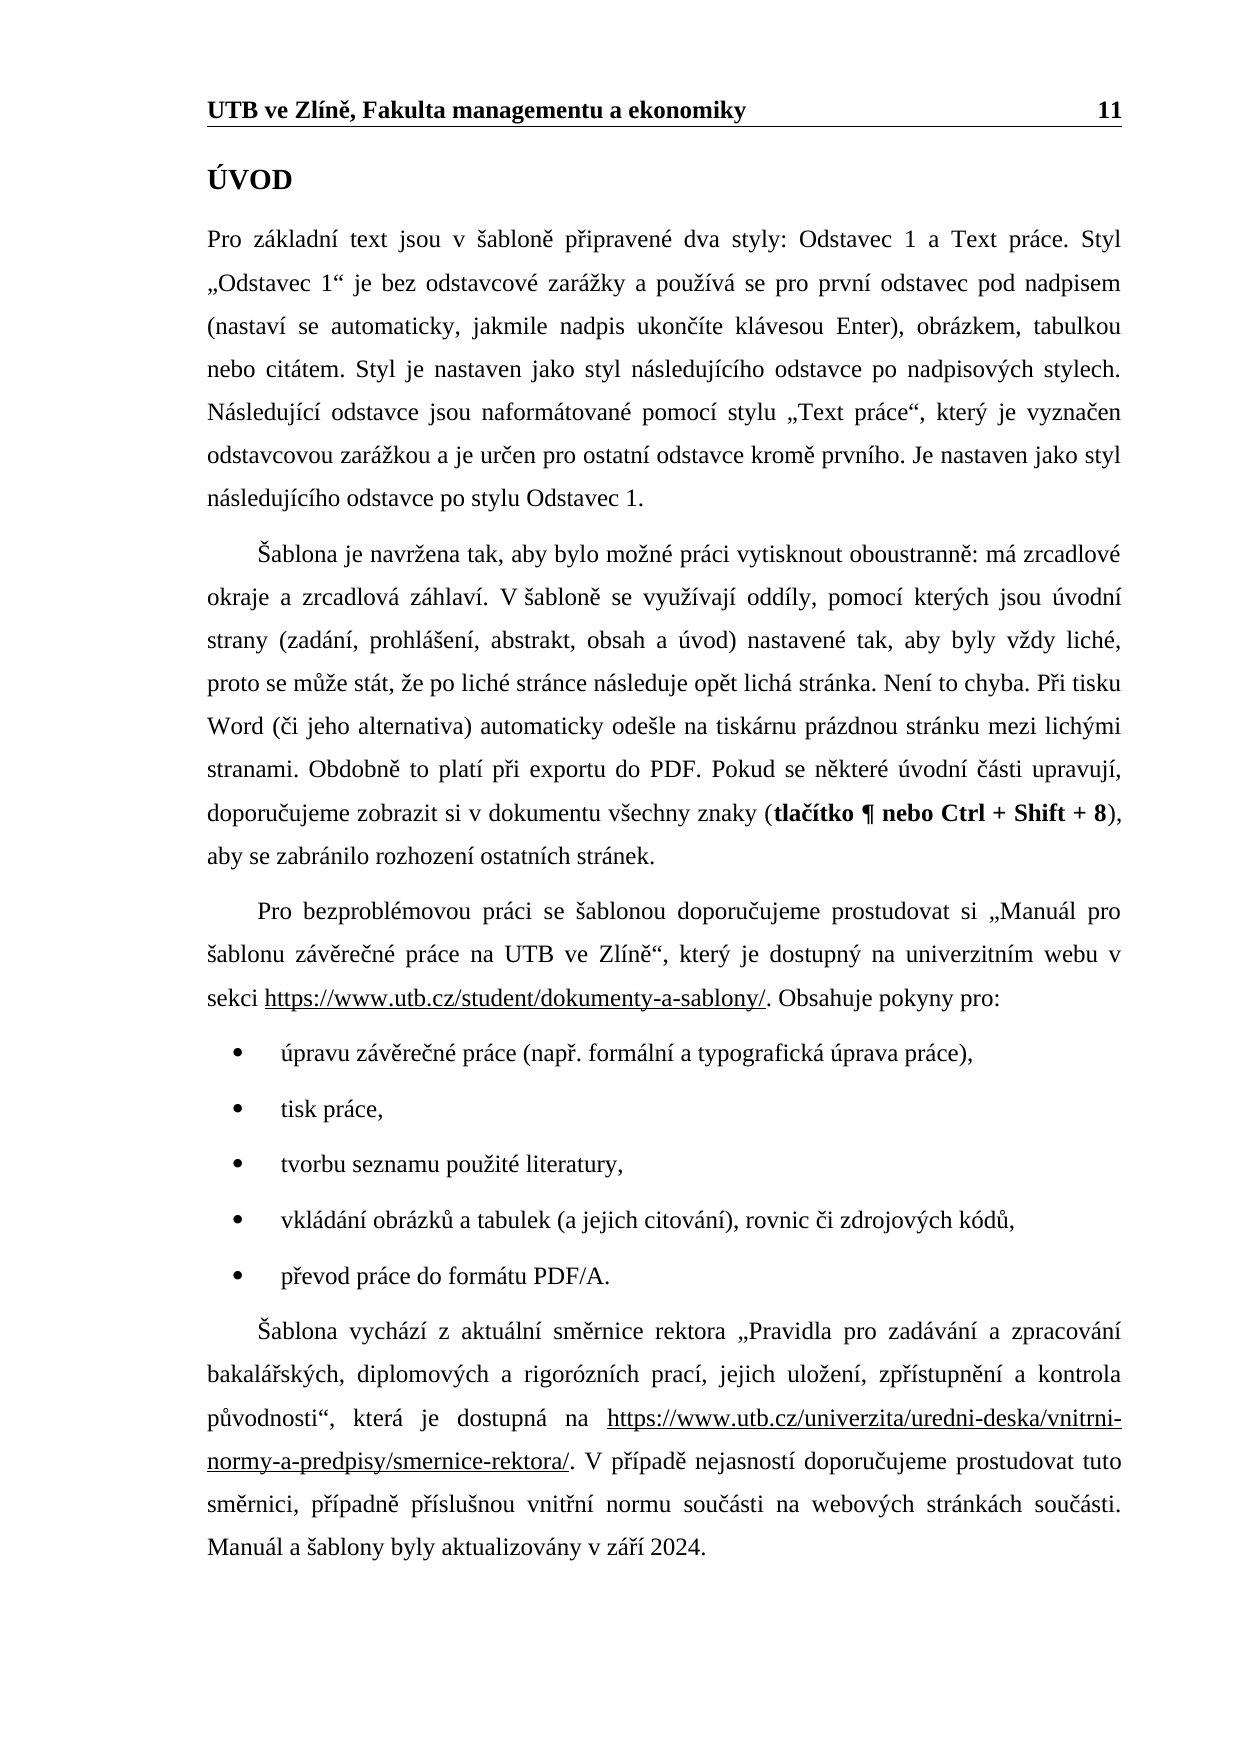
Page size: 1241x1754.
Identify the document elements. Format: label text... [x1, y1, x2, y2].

text Úvod [207, 162, 1122, 195]
text Pro bezproblémovou práci se šablonou doporučujeme prostudovat si „Manuál pro šablonu závěrečné práce na UTB ve Zlíně“, který je dostupný na univerzitním webu v sekci https://www.utb.cz/student/dokumenty-a-sablony/. Obsahuje pokyny pro: [207, 896, 1122, 1011]
list vkládání obrázků a tabulek (a jejich citování), rovnic či zdrojových kódů, [233, 1205, 1122, 1234]
list úpravu závěrečné práce (např. formální a typografická úprava práce), [233, 1038, 1122, 1067]
list tisk práce, [233, 1094, 1122, 1123]
text Pro základní text jsou v šabloně připravené dva styly: Odstavec 1 a Text práce. Styl „Odstavec 1“ je bez odstavcové zarážky a používá se pro první odstavec pod nadpisem (nastaví se automaticky, jakmile nadpis ukončíte klávesou Enter), obrázkem, tabulkou nebo citátem. Styl je nastaven jako styl následujícího odstavce po nadpisových stylech. Následující odstavce jsou naformátované pomocí stylu „Text práce“, který je vyznačen odstavcovou zarážkou a je určen pro ostatní odstavce kromě prvního. Je nastaven jako styl následujícího odstavce po stylu Odstavec 1. [207, 224, 1122, 512]
text Šablona je navržena tak, aby bylo možné práci vytisknout oboustranně: má zrcadlové okraje a zrcadlová záhlaví. V šabloně se využívají oddíly, pomocí kterých jsou úvodní strany (zadání, prohlášení, abstrakt, obsah a úvod) nastavené tak, aby byly vždy liché, proto se může stát, že po liché stránce následuje opět lichá stránka. Není to chyba. Při tisku Word (či jeho alternativa) automaticky odešle na tiskárnu prázdnou stránku mezi lichými stranami. Obdobně to platí při exportu do PDF. Pokud se některé úvodní části upravují, doporučujeme zobrazit si v dokumentu všechny znaky (tlačítko ¶ nebo Ctrl + Shift + 8), aby se zabránilo rozhození ostatních stránek. [207, 539, 1122, 869]
list převod práce do formátu PDF/A. [233, 1261, 1122, 1289]
list tvorbu seznamu použité literatury, [233, 1149, 1122, 1178]
text Šablona vychází z aktuální směrnice rektora „Pravidla pro zadávání a zpracování bakalářských, diplomových a rigorózních prací, jejich uložení, zpřístupnění a kontrola původnosti“, která je dostupná na https://www.utb.cz/univerzita/uredni-deska/vnitrni-normy-a-predpisy/smernice-rektora/. V případě nejasností doporučujeme prostudovat tuto směrnici, případně příslušnou vnitřní normu součásti na webových stránkách součásti. Manuál a šablony byly aktualizovány v září 2024. [207, 1316, 1122, 1561]
